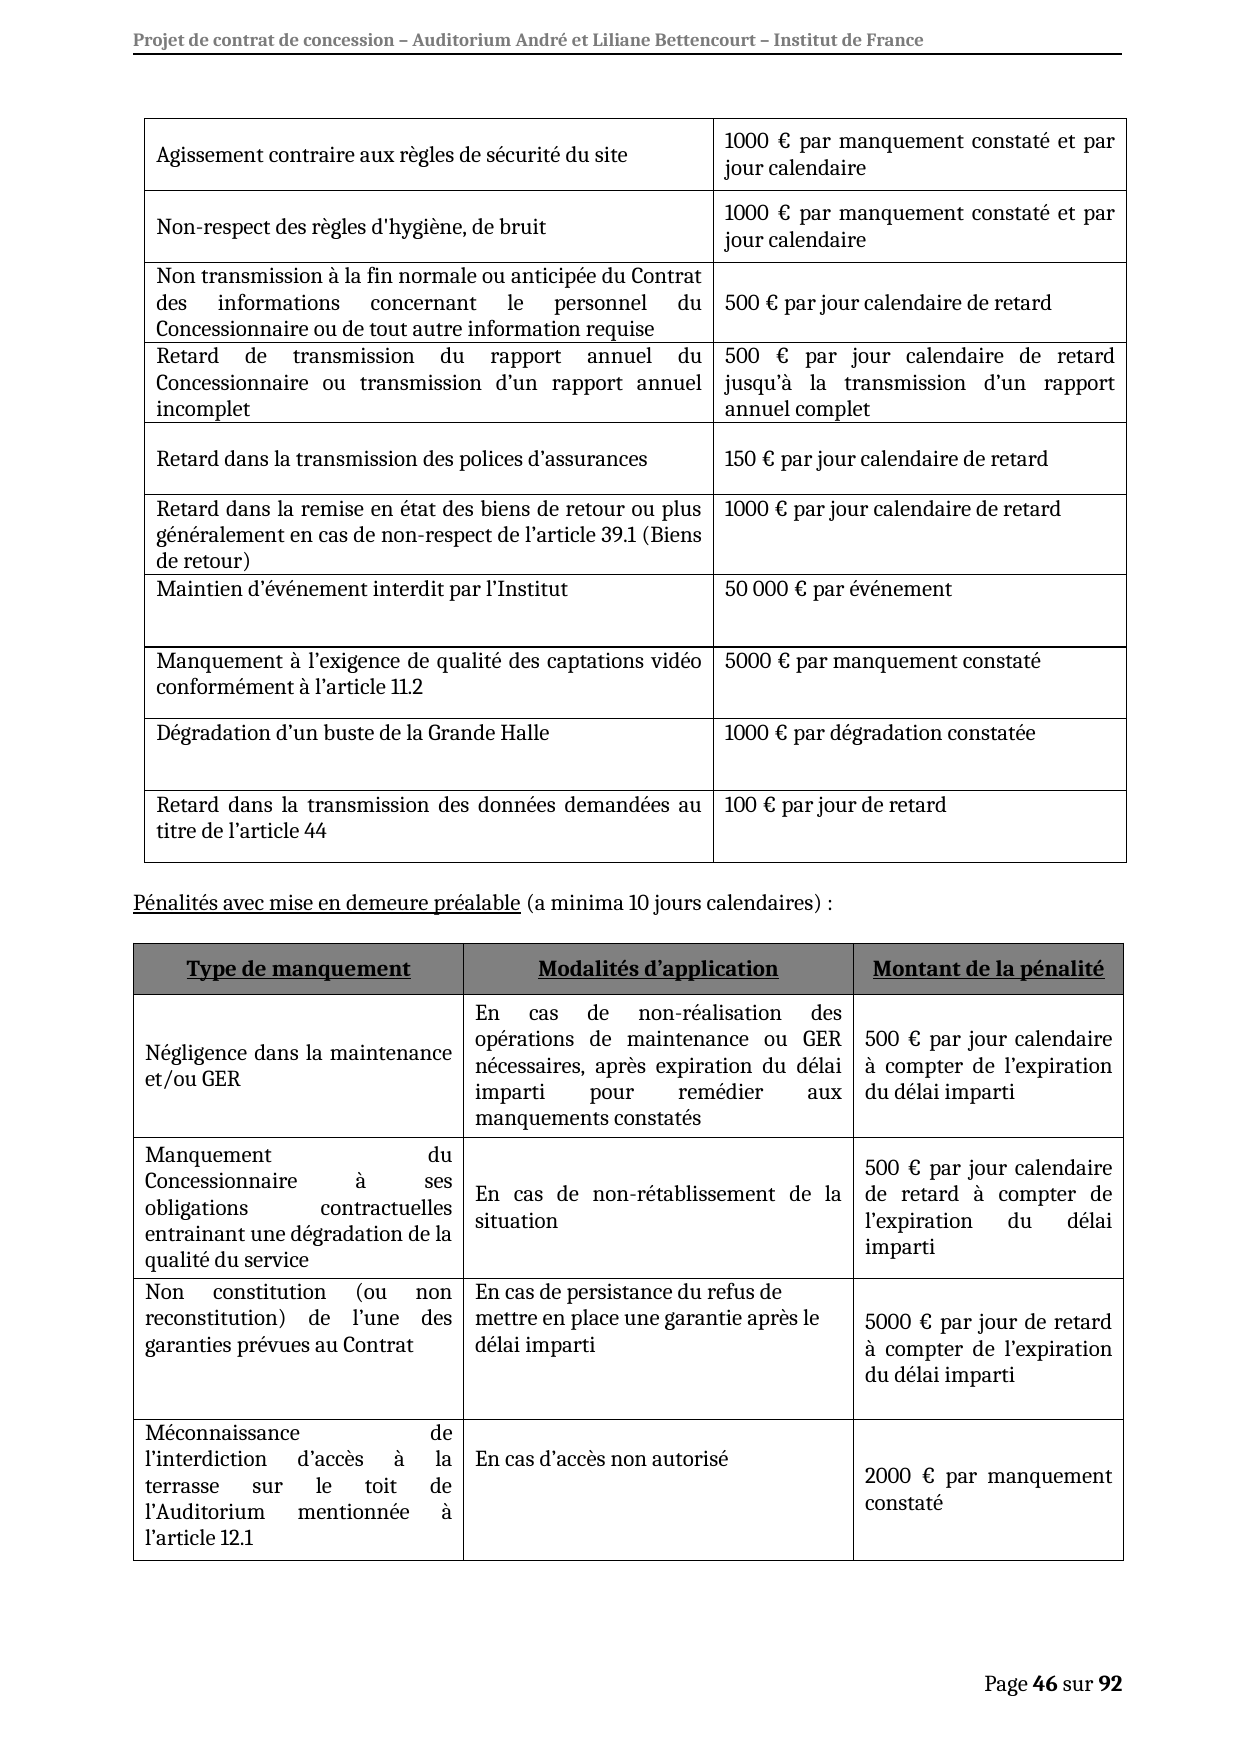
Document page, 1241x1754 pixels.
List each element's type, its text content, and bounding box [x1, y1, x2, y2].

table_cell 500 € par jour calendaire de retard jusqu’à la transmission d’un rapport annuel complet [714, 343, 1126, 422]
table_cell 5000 € par jour de retard à compter de l’expiration du délai imparti [854, 1279, 1123, 1419]
text Pénalités avec mise en demeure préalable (a minima 10 jours calendaires) : [133, 890, 1122, 916]
table_cell 1000 € par manquement constaté et par jour calendaire [714, 191, 1126, 262]
table_header Modalités d’application [464, 944, 853, 994]
table_cell 500 € par jour calendaire à compter de l’expiration du délai imparti [854, 995, 1123, 1137]
table_cell 50 000 € par événement [714, 575, 1126, 646]
table_cell Non constitution (ou non reconstitution) de l’une des garanties prévues au Contrat [134, 1279, 463, 1419]
table_cell Retard de transmission du rapport annuel du Concessionnaire ou transmission d’un rapport annuel incomplet [145, 343, 713, 422]
table_cell Retard dans la transmission des polices d’assurances [145, 423, 713, 494]
table_header Montant de la pénalité [854, 944, 1123, 994]
table_cell 500 € par jour calendaire de retard [714, 263, 1126, 342]
table_cell 1000 € par jour calendaire de retard [714, 495, 1126, 574]
table_cell Manquement du Concessionnaire à ses obligations contractuelles entrainant une dégradation de la qualité du service [134, 1138, 463, 1278]
table_cell En cas de non-réalisation des opérations de maintenance ou GER nécessaires, après expiration du délai imparti pour remédier aux manquements constatés [464, 995, 853, 1137]
table_cell 500 € par jour calendaire de retard à compter de l’expiration du délai imparti [854, 1138, 1123, 1278]
table_cell En cas d’accès non autorisé [464, 1420, 853, 1560]
table_cell 2000 € par manquement constaté [854, 1420, 1123, 1560]
table_cell 100 € par jour de retard [714, 791, 1126, 862]
table_cell 150 € par jour calendaire de retard [714, 423, 1126, 494]
table_cell Dégradation d’un buste de la Grande Halle [145, 719, 713, 790]
table_cell Maintien d’événement interdit par l’Institut [145, 575, 713, 646]
table_header Type de manquement [134, 944, 463, 994]
table_cell Négligence dans la maintenance et/ou GER [134, 995, 463, 1137]
table_cell Non-respect des règles d'hygiène, de bruit [145, 191, 713, 262]
table_cell 1000 € par manquement constaté et par jour calendaire [714, 119, 1126, 190]
table_cell Retard dans la transmission des données demandées au titre de l’article 44 [145, 791, 713, 862]
table_cell En cas de non-rétablissement de la situation [464, 1138, 853, 1278]
table_cell Retard dans la remise en état des biens de retour ou plus généralement en cas de non-respect de l’article 39.1 (Biens de retour) [145, 495, 713, 574]
table_cell Non transmission à la fin normale ou anticipée du Contrat des informations concernant le personnel du Concessionnaire ou de tout autre information requise [145, 263, 713, 342]
table_cell Manquement à l’exigence de qualité des captations vidéo conformément à l’article 11.2 [145, 648, 713, 718]
table_cell 1000 € par dégradation constatée [714, 719, 1126, 790]
table_cell En cas de persistance du refus de mettre en place une garantie après le délai imparti [464, 1279, 853, 1419]
table_cell Méconnaissance de l’interdiction d’accès à la terrasse sur le toit de l’Auditorium mentionnée à l’article 12.1 [134, 1420, 463, 1560]
table_cell 5000 € par manquement constaté [714, 648, 1126, 718]
table_cell Agissement contraire aux règles de sécurité du site [145, 119, 713, 190]
